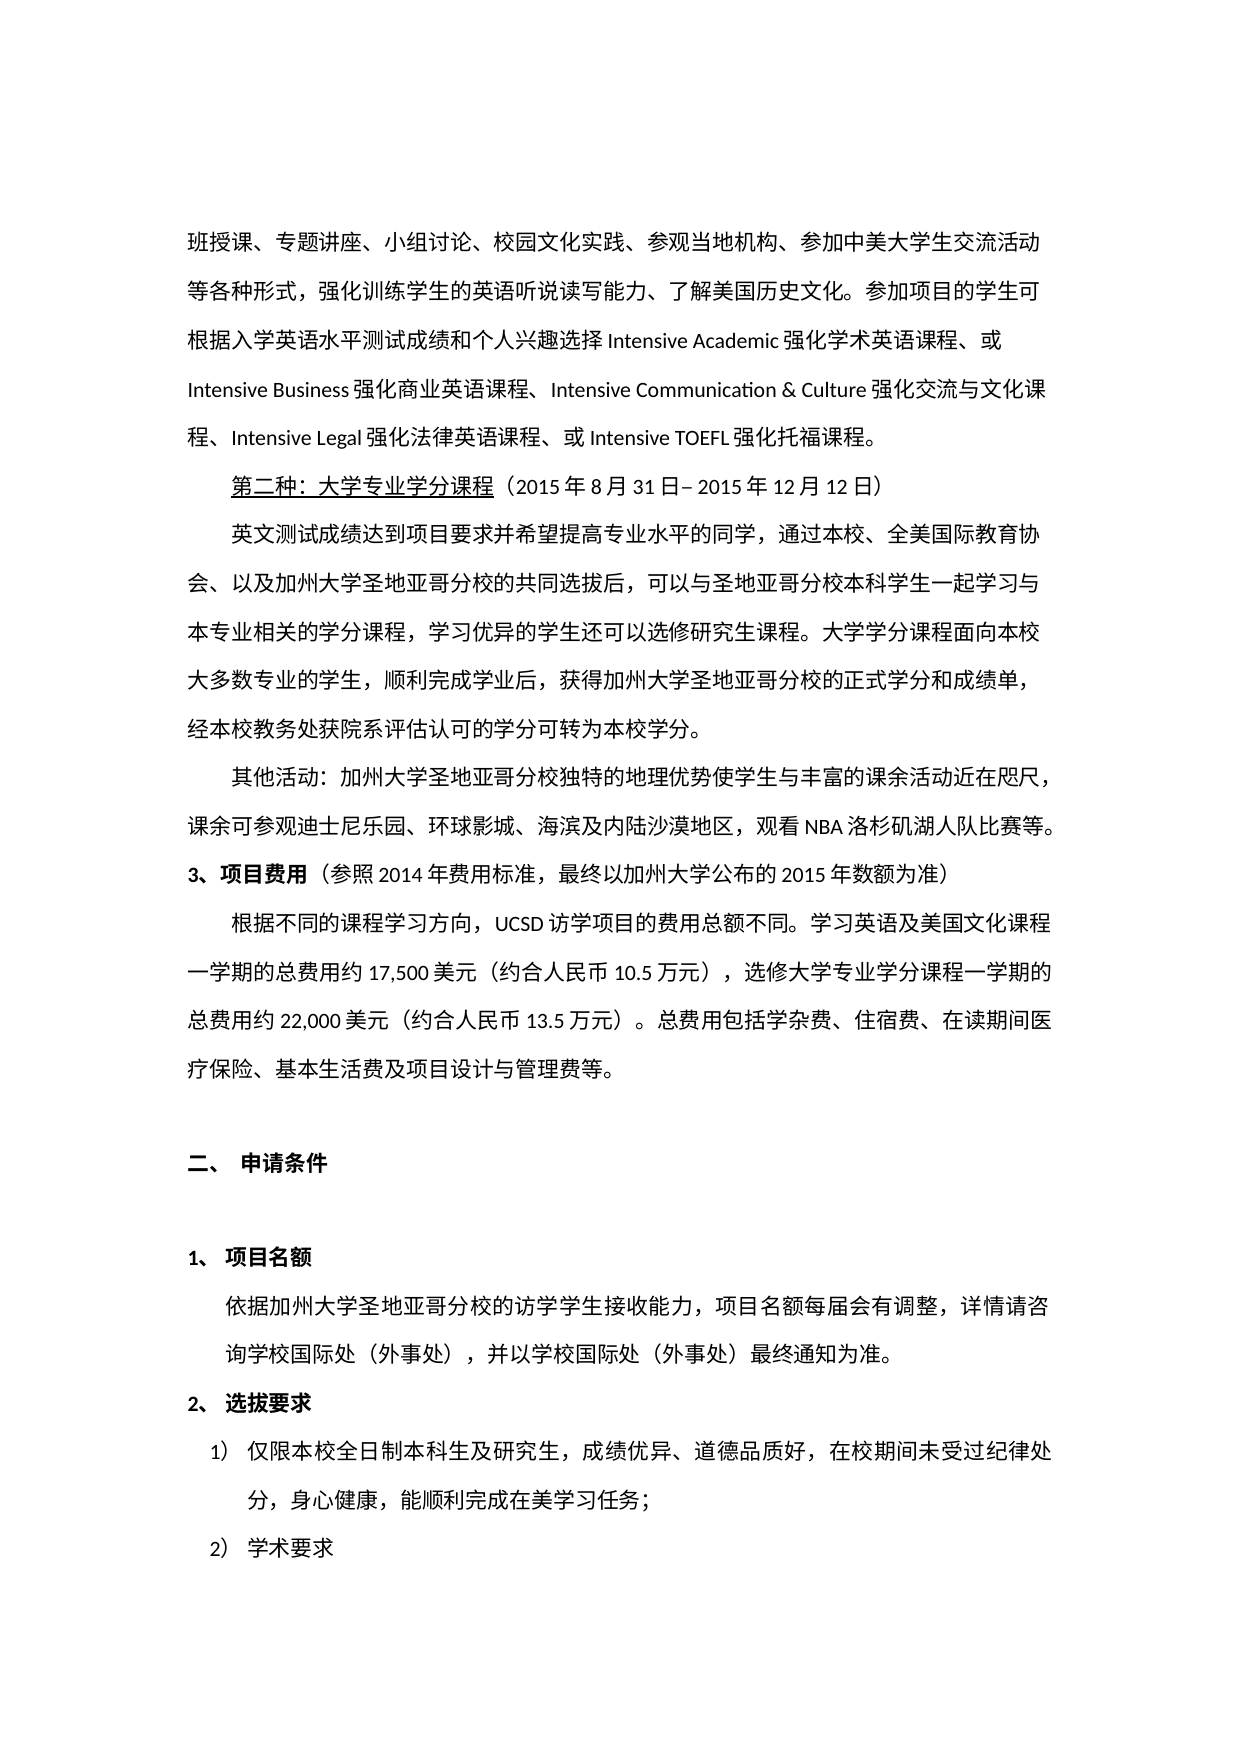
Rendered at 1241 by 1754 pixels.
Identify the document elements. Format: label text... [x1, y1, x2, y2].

text 第二种：大学专业学分课程（2015年8月31日– 2015年12月12日） [187, 468, 1053, 501]
list 选拔要求 [187, 1385, 1053, 1418]
list 项目名额 [187, 1240, 1053, 1272]
list 申请条件 [187, 1146, 1053, 1178]
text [187, 225, 1053, 452]
text 其他活动：加州大学圣地亚哥分校独特的地理优势使学生与丰富的课余活动近在咫尺，课余可参观迪士尼乐园、环球影城、海滨及内陆沙漠地区，观看NBA洛杉矶湖人队比赛等。 [187, 760, 1053, 841]
text 3、项目费用（参照2014年费用标准，最终以加州大学公布的2015年数额为准） [187, 857, 1053, 889]
text 英文测试成绩达到项目要求并希望提高专业水平的同学，通过本校、全美国际教育协会、以及加州大学圣地亚哥分校的共同选拔后，可以与圣地亚哥分校本科学生一起学习与本专业相关的学分课程，学习优异的学生还可以选修研究生课程。大学学分课程面向本校大多数专业的学生，顺利完成学业后，获得加州大学圣地亚哥分校的正式学分和成绩单，经本校教务处获院系评估认可的学分可转为本校学分。 [187, 517, 1053, 744]
list 仅限本校全日制本科生及研究生，成绩优异、道德品质好，在校期间未受过纪律处分，身心健康，能顺利完成在美学习任务； [209, 1434, 1053, 1515]
text 根据不同的课程学习方向，UCSD访学项目的费用总额不同。学习英语及美国文化课程一学期的总费用约17,500美元（约合人民币10.5万元），选修大学专业学分课程一学期的总费用约22,000美元（约合人民币13.5万元）。总费用包括学杂费、住宿费、在读期间医疗保险、基本生活费及项目设计与管理费等。 [187, 905, 1053, 1084]
list 依据加州大学圣地亚哥分校的访学学生接收能力，项目名额每届会有调整，详情请咨询学校国际处（外事处），并以学校国际处（外事处）最终通知为准。 [225, 1288, 1053, 1369]
list 学术要求 [209, 1531, 1053, 1563]
